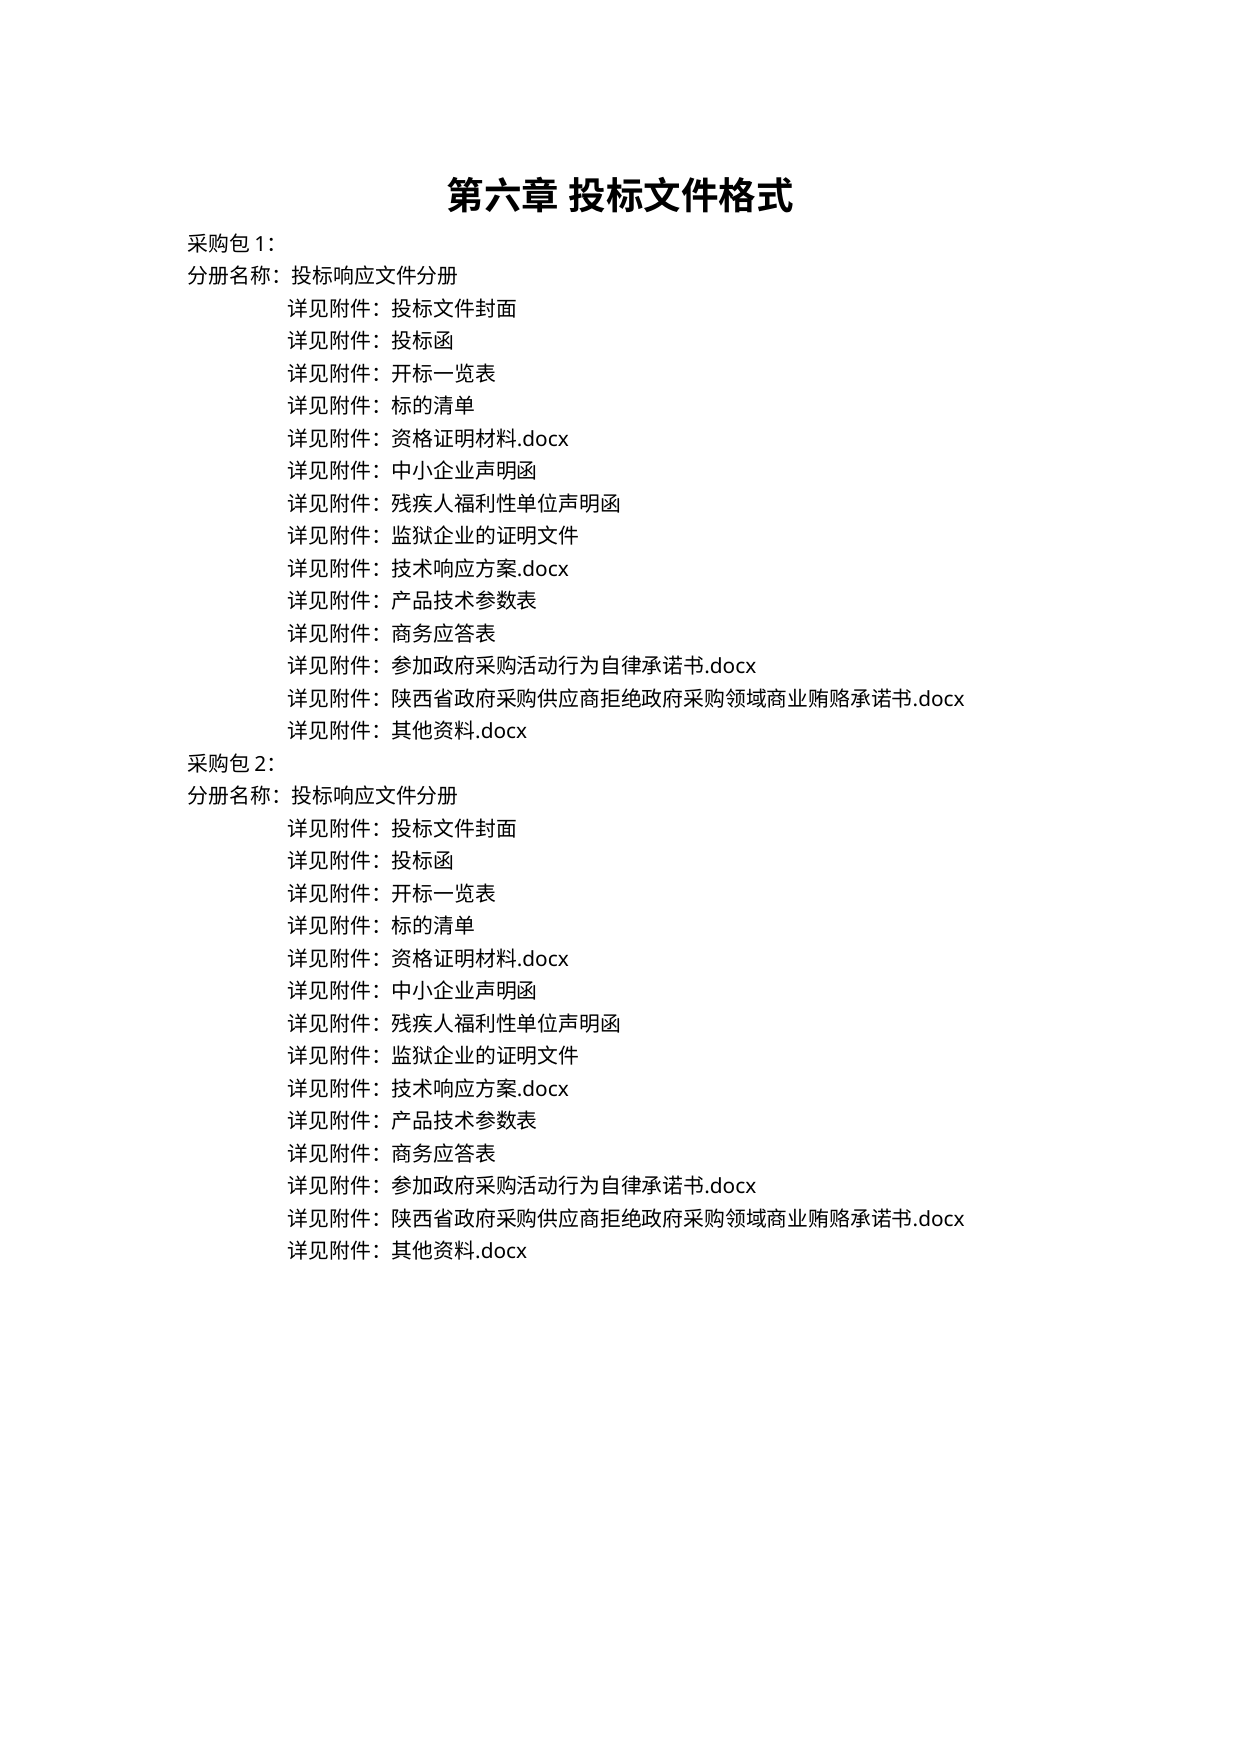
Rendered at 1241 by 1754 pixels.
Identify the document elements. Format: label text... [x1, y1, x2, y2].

text 采购包2： [187, 747, 1053, 779]
text 采购包1： [187, 227, 1053, 259]
text 第六章 投标文件格式 [187, 162, 1053, 227]
text 详见附件：残疾人福利性单位声明函 [187, 487, 1053, 519]
text 详见附件：资格证明材料.docx [187, 942, 1053, 974]
text 详见附件：标的清单 [187, 909, 1053, 942]
text 详见附件：投标文件封面 [187, 292, 1053, 324]
text 分册名称：投标响应文件分册 [187, 259, 1053, 292]
text 详见附件：商务应答表 [187, 617, 1053, 649]
text 分册名称：投标响应文件分册 [187, 779, 1053, 812]
text 详见附件：开标一览表 [187, 357, 1053, 389]
text 详见附件：投标函 [187, 324, 1053, 357]
text 详见附件：技术响应方案.docx [187, 1072, 1053, 1104]
text 详见附件：产品技术参数表 [187, 1104, 1053, 1137]
text 详见附件：参加政府采购活动行为自律承诺书.docx [187, 649, 1053, 682]
text 详见附件：标的清单 [187, 389, 1053, 422]
text 详见附件：中小企业声明函 [187, 974, 1053, 1007]
text 详见附件：其他资料.docx [187, 1234, 1053, 1267]
text 详见附件：参加政府采购活动行为自律承诺书.docx [187, 1169, 1053, 1202]
text 详见附件：技术响应方案.docx [187, 552, 1053, 584]
text 详见附件：残疾人福利性单位声明函 [187, 1007, 1053, 1039]
text 详见附件：投标函 [187, 844, 1053, 877]
text 详见附件：监狱企业的证明文件 [187, 1039, 1053, 1072]
text 详见附件：开标一览表 [187, 877, 1053, 909]
text 详见附件：投标文件封面 [187, 812, 1053, 844]
text 详见附件：中小企业声明函 [187, 454, 1053, 487]
text 详见附件：产品技术参数表 [187, 584, 1053, 617]
text 详见附件：商务应答表 [187, 1137, 1053, 1169]
text 详见附件：资格证明材料.docx [187, 422, 1053, 454]
text 详见附件：陕西省政府采购供应商拒绝政府采购领域商业贿赂承诺书.docx [187, 1202, 1053, 1234]
text 详见附件：监狱企业的证明文件 [187, 519, 1053, 552]
text 详见附件：陕西省政府采购供应商拒绝政府采购领域商业贿赂承诺书.docx [187, 682, 1053, 714]
text 详见附件：其他资料.docx [187, 714, 1053, 747]
